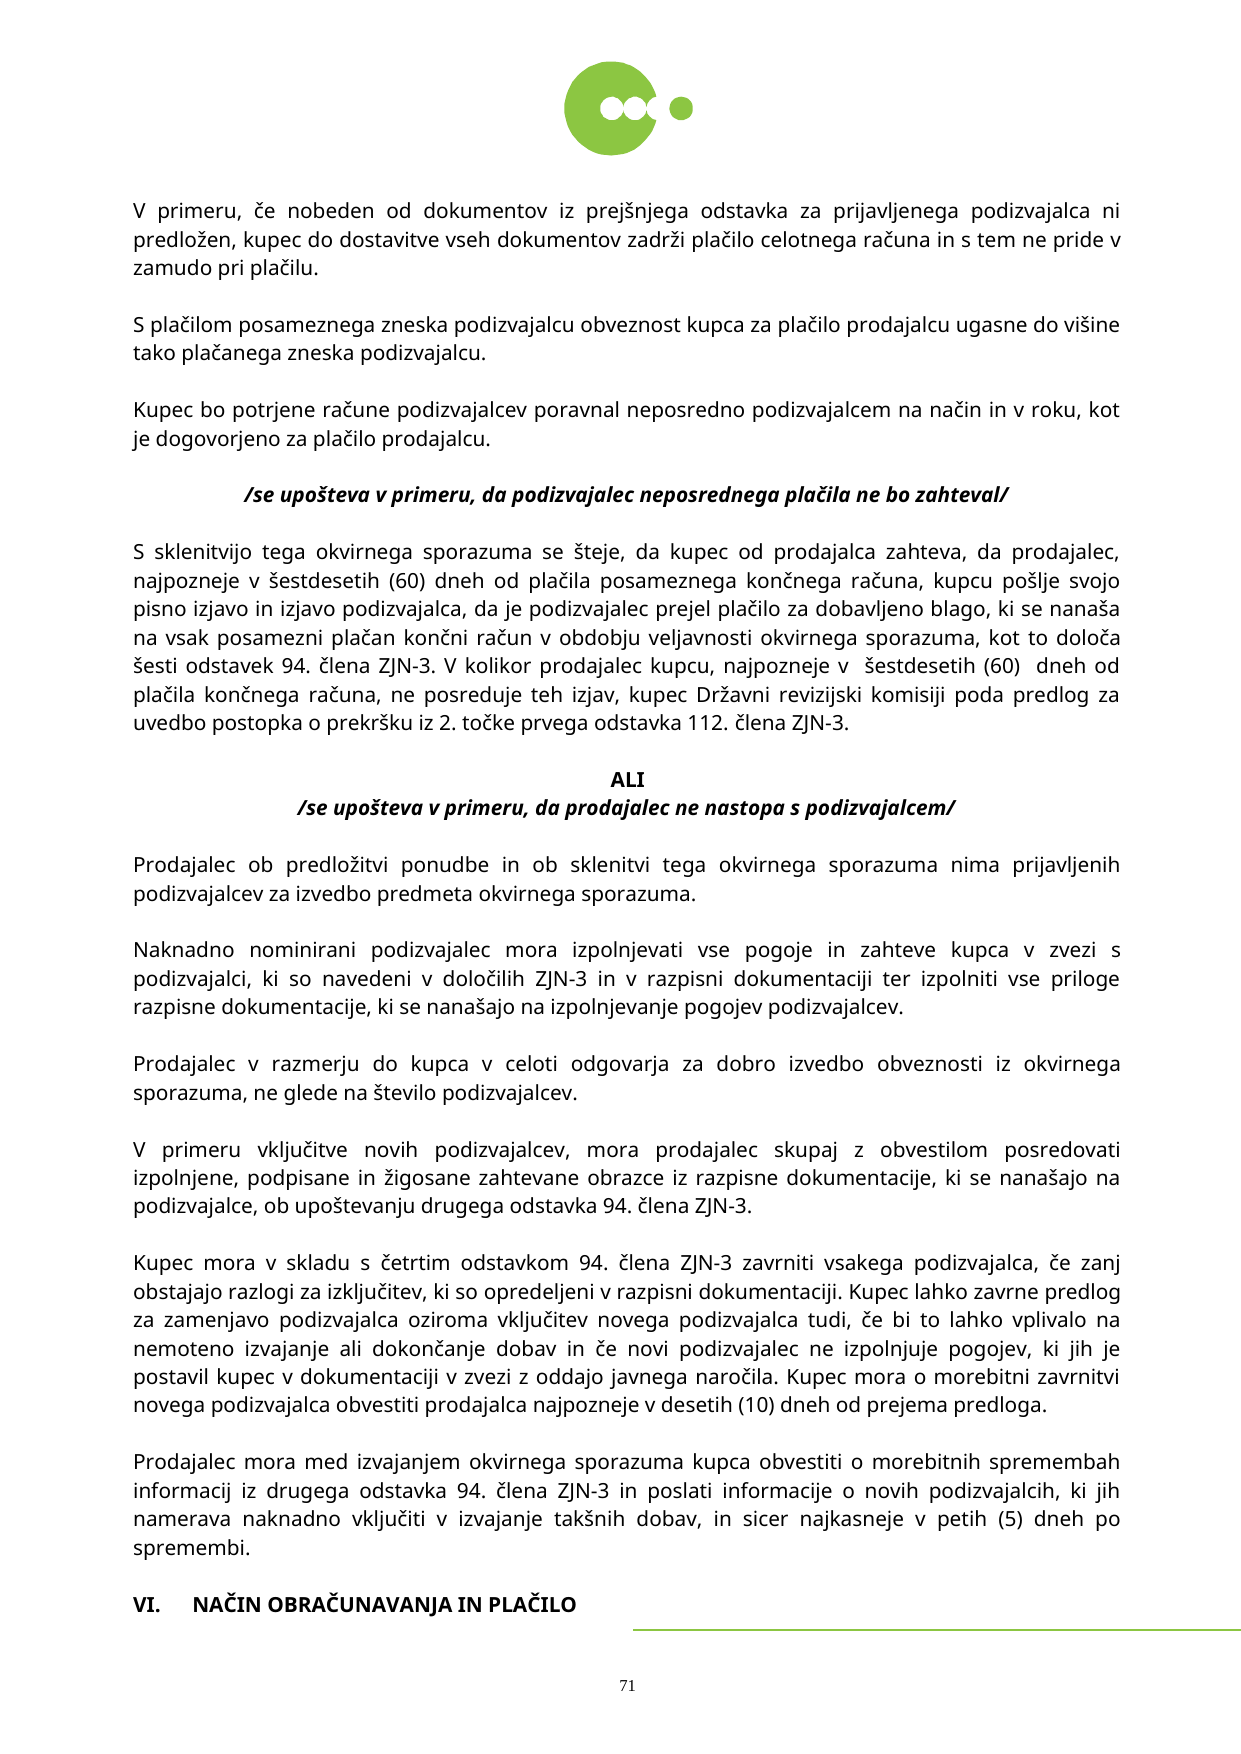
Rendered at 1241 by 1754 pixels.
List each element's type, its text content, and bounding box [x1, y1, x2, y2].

list NAČIN OBRAČUNAVANJA IN PLAČILO [133, 1590, 1122, 1618]
text V primeru, če nobeden od dokumentov iz prejšnjega odstavka za prijavljenega podizvajalca ni predložen, kupec do dostavitve vseh dokumentov zadrži plačilo celotnega računa in s tem ne pride v zamudo pri plačilu. [133, 196, 1122, 282]
text Prodajalec ob predložitvi ponudbe in ob sklenitvi tega okvirnega sporazuma nima prijavljenih podizvajalcev za izvedbo predmeta okvirnega sporazuma. [133, 850, 1122, 907]
text /se upošteva v primeru, da podizvajalec neposrednega plačila ne bo zahteval/ [133, 481, 1122, 509]
text V primeru vključitve novih podizvajalcev, mora prodajalec skupaj z obvestilom posredovati izpolnjene, podpisane in žigosane zahtevane obrazce iz razpisne dokumentacije, ki se nanašajo na podizvajalce, ob upoštevanju drugega odstavka 94. člena ZJN-3. [133, 1135, 1122, 1220]
text Prodajalec mora med izvajanjem okvirnega sporazuma kupca obvestiti o morebitnih spremembah informacij iz drugega odstavka 94. člena ZJN-3 in poslati informacije o novih podizvajalcih, ki jih namerava naknadno vključiti v izvajanje takšnih dobav, in sicer najkasneje v petih (5) dneh po spremembi. [133, 1447, 1122, 1561]
text Naknadno nominirani podizvajalec mora izpolnjevati vse pogoje in zahteve kupca v zvezi s podizvajalci, ki so navedeni v določilih ZJN-3 in v razpisni dokumentaciji ter izpolniti vse priloge razpisne dokumentacije, ki se nanašajo na izpolnjevanje pogojev podizvajalcev. [133, 936, 1122, 1021]
text S plačilom posameznega zneska podizvajalcu obveznost kupca za plačilo prodajalcu ugasne do višine tako plačanega zneska podizvajalcu. [133, 310, 1122, 367]
text /se upošteva v primeru, da prodajalec ne nastopa s podizvajalcem/ [133, 793, 1122, 822]
text Prodajalec v razmerju do kupca v celoti odgovarja za dobro izvedbo obveznosti iz okvirnega sporazuma, ne glede na število podizvajalcev. [133, 1049, 1122, 1106]
text Kupec mora v skladu s četrtim odstavkom 94. člena ZJN-3 zavrniti vsakega podizvajalca, če zanj obstajajo razlogi za izključitev, ki so opredeljeni v razpisni dokumentaciji. Kupec lahko zavrne predlog za zamenjavo podizvajalca oziroma vključitev novega podizvajalca tudi, če bi to lahko vplivalo na nemoteno izvajanje ali dokončanje dobav in če novi podizvajalec ne izpolnjuje pogojev, ki jih je postavil kupec v dokumentaciji v zvezi z oddajo javnega naročila. Kupec mora o morebitni zavrnitvi novega podizvajalca obvestiti prodajalca najpozneje v desetih (10) dneh od prejema predloga. [133, 1248, 1122, 1419]
text S sklenitvijo tega okvirnega sporazuma se šteje, da kupec od prodajalca zahteva, da prodajalec, najpozneje v šestdesetih (60) dneh od plačila posameznega končnega računa, kupcu pošlje svojo pisno izjavo in izjavo podizvajalca, da je podizvajalec prejel plačilo za dobavljeno blago, ki se nanaša na vsak posamezni plačan končni račun v obdobju veljavnosti okvirnega sporazuma, kot to določa šesti odstavek 94. člena ZJN-3. V kolikor prodajalec kupcu, najpozneje v šestdesetih (60) dneh od plačila končnega računa, ne posreduje teh izjav, kupec Državni revizijski komisiji poda predlog za uvedbo postopka o prekršku iz 2. točke prvega odstavka 112. člena ZJN-3. [133, 537, 1122, 737]
text Kupec bo potrjene račune podizvajalcev poravnal neposredno podizvajalcem na način in v roku, kot je dogovorjeno za plačilo prodajalcu. [133, 395, 1122, 452]
text ALI [133, 765, 1122, 793]
